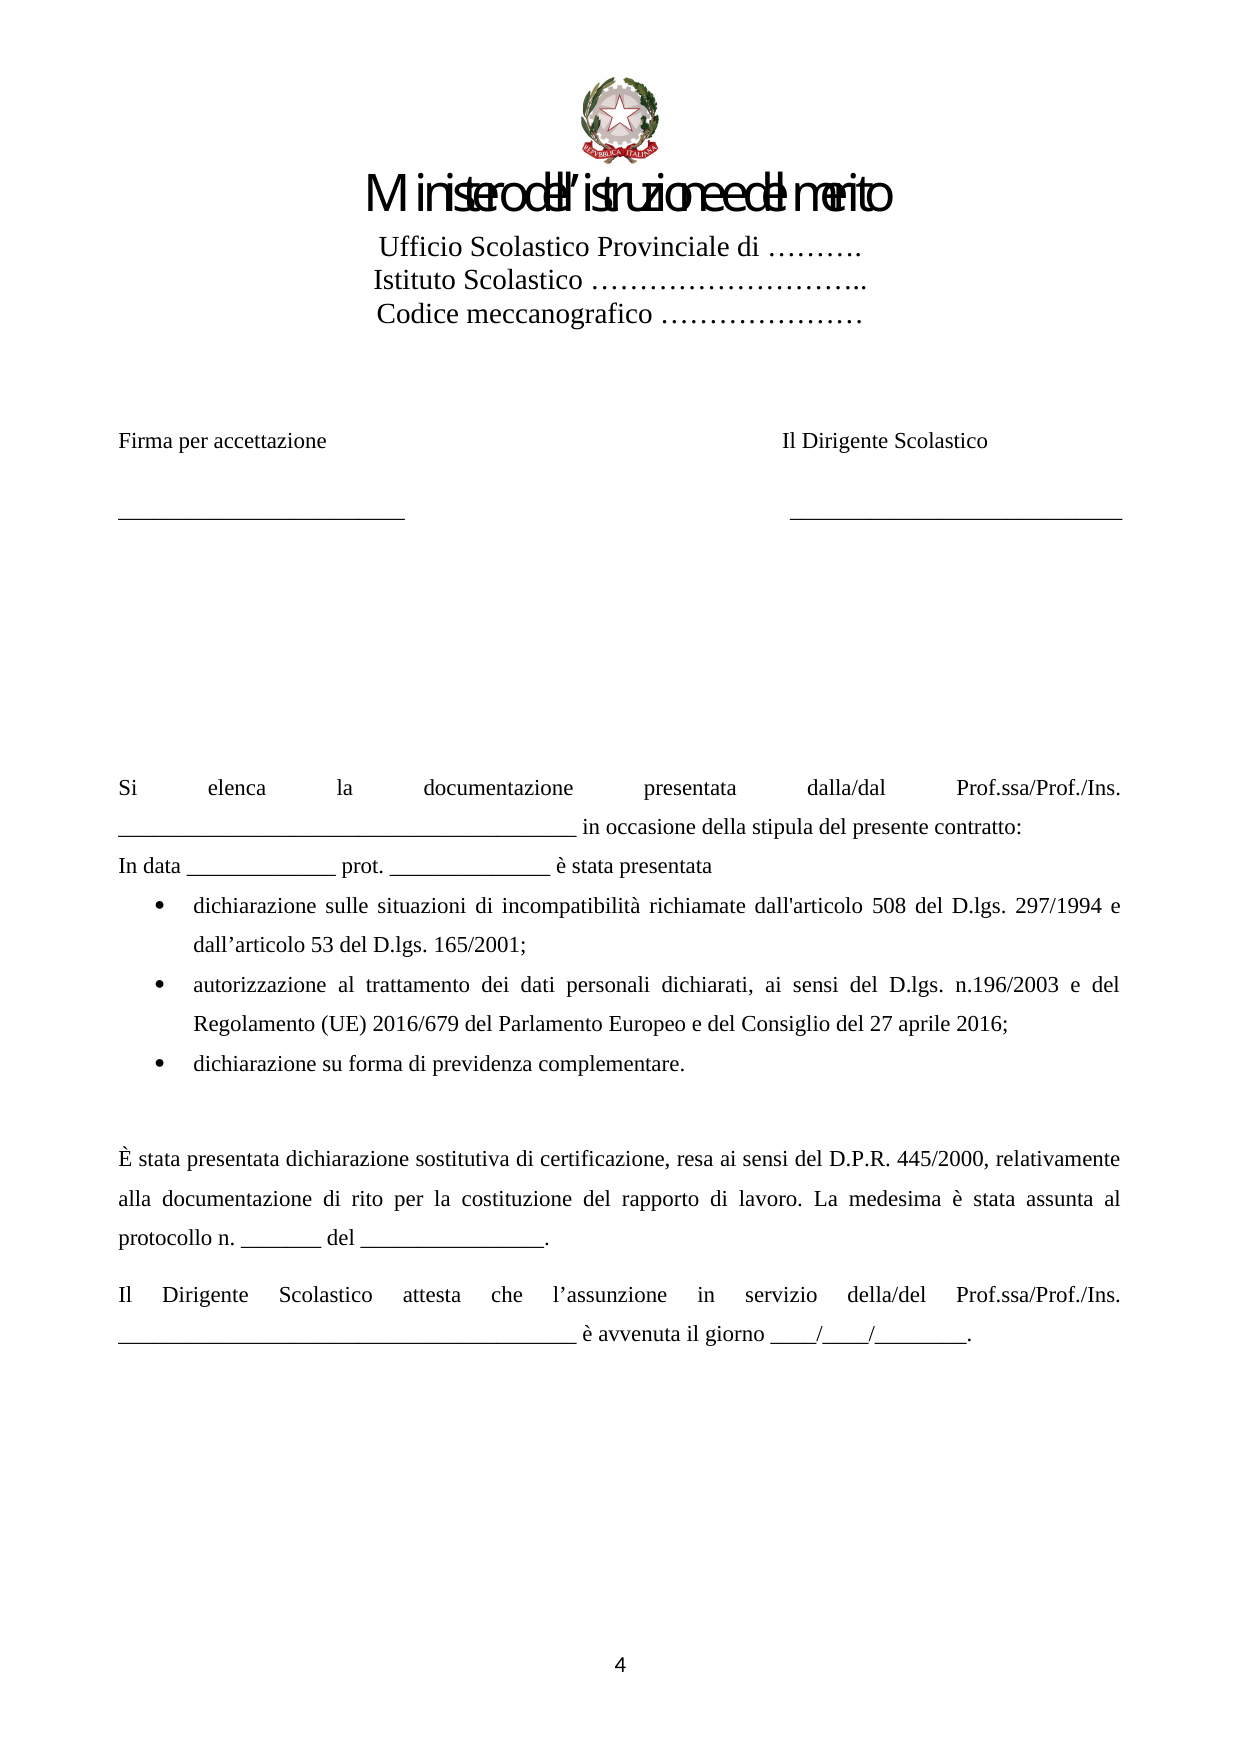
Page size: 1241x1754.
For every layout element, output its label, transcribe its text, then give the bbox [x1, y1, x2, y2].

text Si elenca la documentazione presentata dalla/dal Prof.ssa/Prof./Ins. ________________________________________ in occasione della stipula del presente contratto: [118, 773, 1122, 839]
list autorizzazione al trattamento dei dati personali dichiarati, ai sensi del D.lgs. n.196/2003 e del Regolamento (UE) 2016/679 del Parlamento Europeo e del Consiglio del 27 aprile 2016; [156, 971, 1122, 1037]
text Firma per accettazione Il Dirigente Scolastico [118, 427, 1122, 453]
text In data _____________ prot. ______________ è stata presentata [118, 852, 1122, 879]
text _________________________ _____________________________ [118, 496, 1122, 523]
text Il Dirigente Scolastico attesta che l’assunzione in servizio della/del Prof.ssa/Prof./Ins. ________________________________________ è avvenuta il giorno ____/____/________. [118, 1281, 1122, 1346]
list dichiarazione sulle situazioni di incompatibilità richiamate dall'articolo 508 del D.lgs. 297/1994 e dall’articolo 53 del D.lgs. 165/2001; [156, 892, 1122, 958]
list dichiarazione su forma di previdenza complementare. [156, 1050, 1122, 1076]
text È stata presentata dichiarazione sostitutiva di certificazione, resa ai sensi del D.P.R. 445/2000, relativamente alla documentazione di rito per la costituzione del rapporto di lavoro. La medesima è stata assunta al protocollo n. _______ del ________________. [118, 1146, 1122, 1251]
